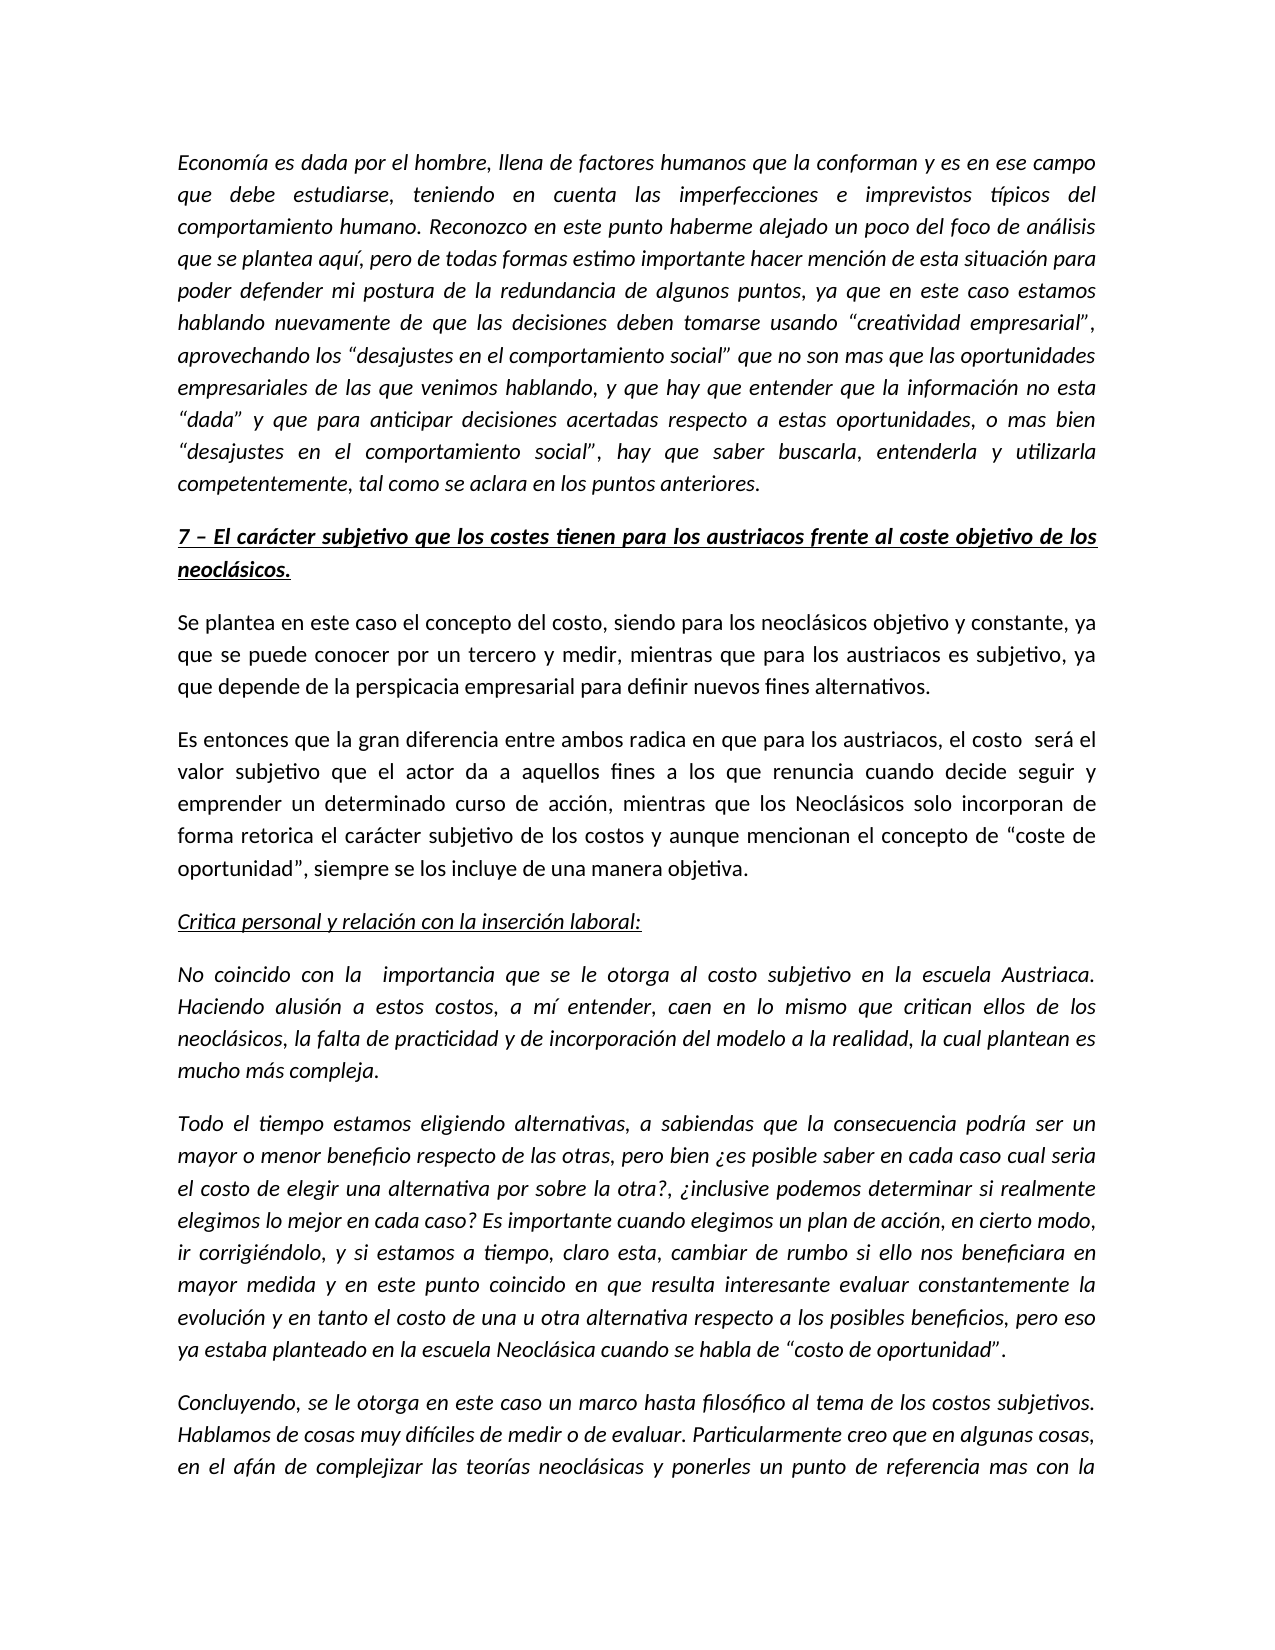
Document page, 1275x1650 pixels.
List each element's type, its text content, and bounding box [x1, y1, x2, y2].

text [177, 148, 1098, 497]
text 7 – El carácter subjetivo que los costes tienen para los austriacos frente al coste objetivo de los neoclásicos. [177, 548, 1098, 583]
text Se plantea en este caso el concepto del costo, siendo para los neoclásicos objetivo y constante, ya que se puede conocer por un tercero y medir, mientras que para los austriacos es subjetivo, ya que depende de la perspicacia empresarial para definir nuevos fines alternativos. [177, 608, 1098, 700]
text No coincido con la importancia que se le otorga al costo subjetivo en la escuela Austriaca. Haciendo alusión a estos costos, a mí entender, caen en lo mismo que critican ellos de los neoclásicos, la falta de practicidad y de incorporación del modelo a la realidad, la cual plantean es mucho más compleja. [177, 960, 1098, 1084]
text 7 – El carácter subjetivo que los costes tienen para los austriacos frente al coste objetivo de los neoclásicos. [177, 522, 1098, 547]
text Es entonces que la gran diferencia entre ambos radica en que para los austriacos, el costo será el valor subjetivo que el actor da a aquellos fines a los que renuncia cuando decide seguir y emprender un determinado curso de acción, mientras que los Neoclásicos solo incorporan de forma retorica el carácter subjetivo de los costos y aunque mencionan el concepto de “coste de oportunidad”, siempre se los incluye de una manera objetiva. [177, 725, 1098, 882]
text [177, 1388, 1098, 1480]
text Todo el tiempo estamos eligiendo alternativas, a sabiendas que la consecuencia podría ser un mayor o menor beneficio respecto de las otras, pero bien ¿es posible saber en cada caso cual seria el costo de elegir una alternativa por sobre la otra?, ¿inclusive podemos determinar si realmente elegimos lo mejor en cada caso? Es importante cuando elegimos un plan de acción, en cierto modo, ir corrigiéndolo, y si estamos a tiempo, claro esta, cambiar de rumbo si ello nos beneficiara en mayor medida y en este punto coincido en que resulta interesante evaluar constantemente la evolución y en tanto el costo de una u otra alternativa respecto a los posibles beneficios, pero eso ya estaba planteado en la escuela Neoclásica cuando se habla de “costo de oportunidad”. [177, 1109, 1098, 1363]
text Critica personal y relación con la inserción laboral: [177, 907, 1098, 935]
